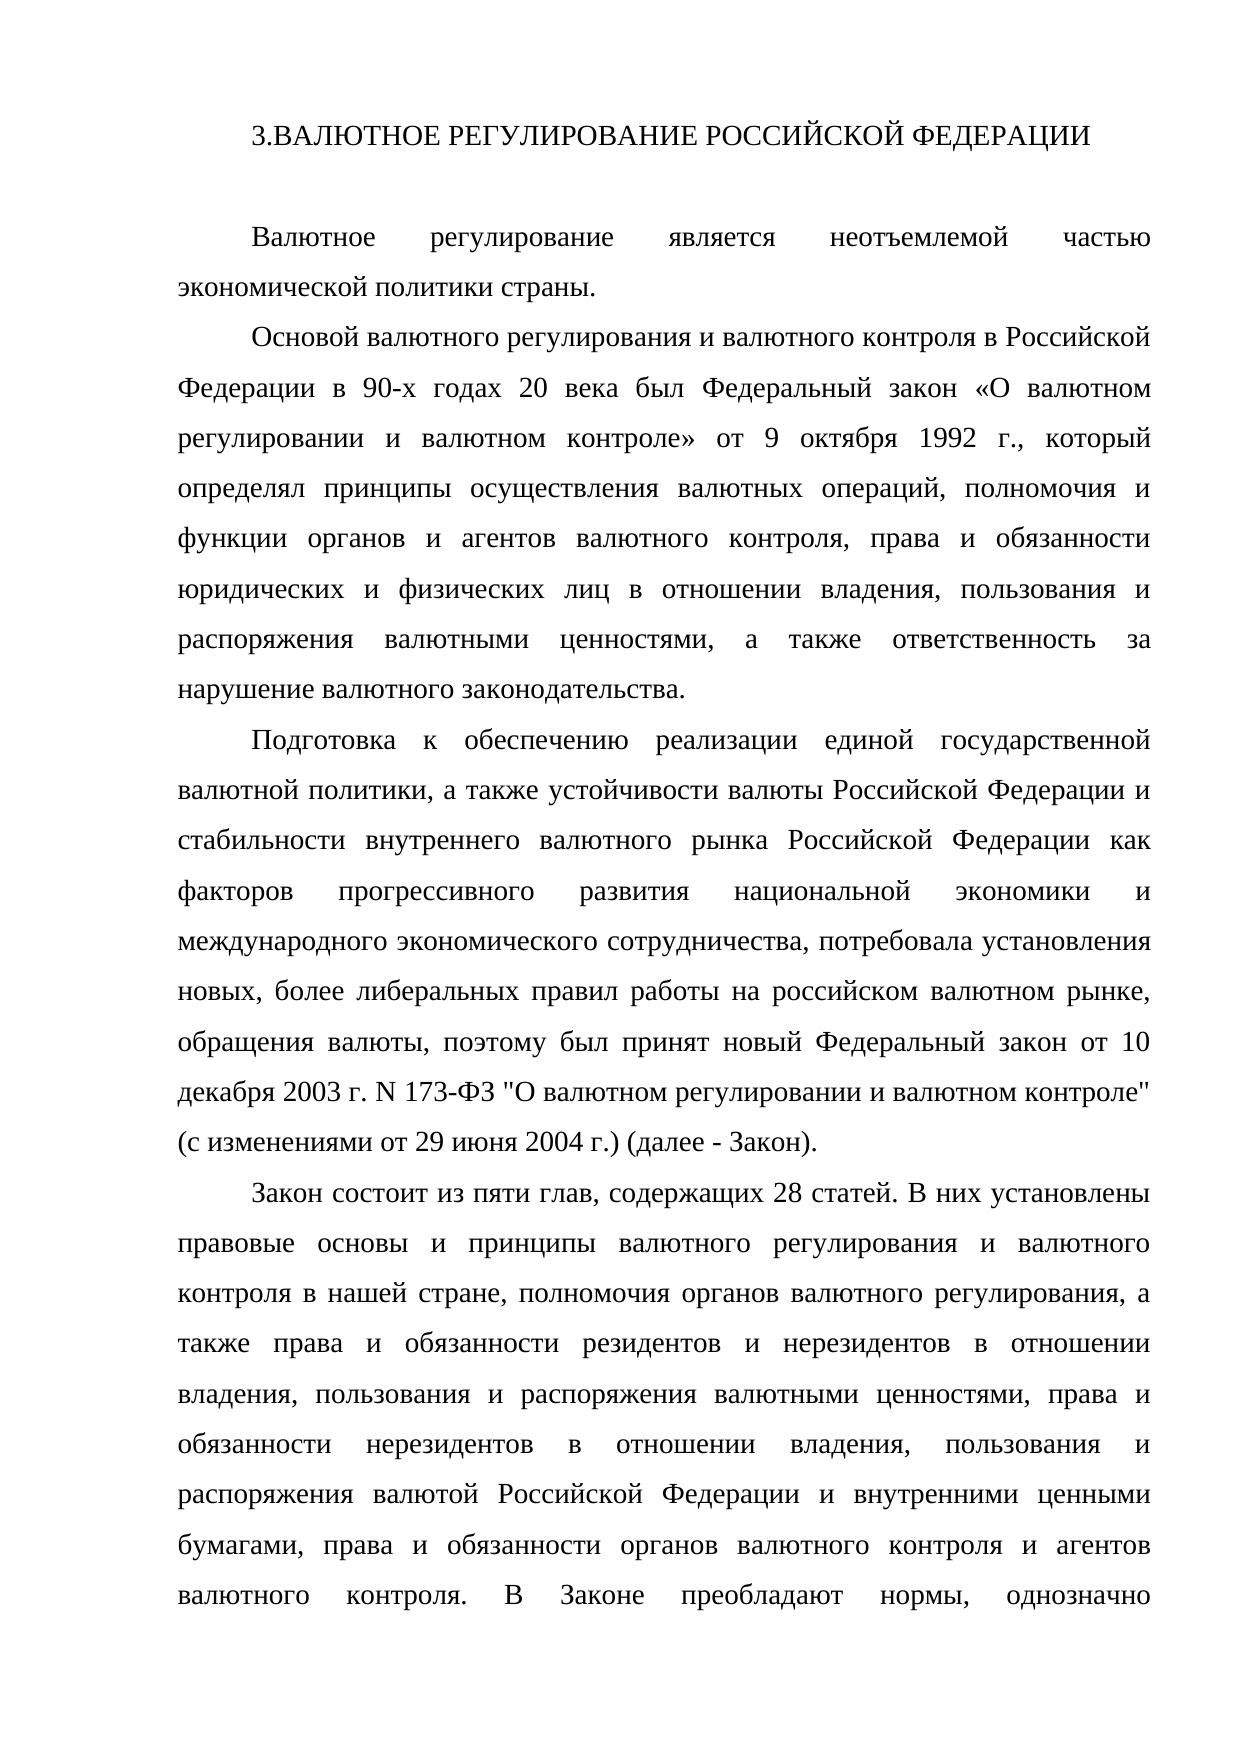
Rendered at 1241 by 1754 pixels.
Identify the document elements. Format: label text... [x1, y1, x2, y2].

text Основой валютного регулирования и валютного контроля в Российской Федерации в 90-х годах 20 века был Федеральный закон «О валютном регулировании и валютном контроле» от 9 октября 1992 г., который определял принципы осуществления валютных операций, полномочия и функции органов и агентов валютного контроля, права и обязанности юридических и физических лиц в отношении владения, пользования и распоряжения валютными ценностями, а также ответственность за нарушение валютного законодательства. [177, 319, 1152, 705]
text 3.ВАЛЮТНОЕ РЕГУЛИРОВАНИЕ РОССИЙСКОЙ ФЕДЕРАЦИИ [177, 118, 1152, 152]
text Валютное регулирование является неотъемлемой частью экономической политики страны. [177, 219, 1152, 303]
text Подготовка к обеспечению реализации единой государственной валютной политики, а также устойчивости валюты Российской Федерации и стабильности внутреннего валютного рынка Российской Федерации как факторов прогрессивного развития национальной экономики и международного экономического сотрудничества, потребовала установления новых, более либеральных правил работы на российском валютном рынке, обращения валюты, поэтому был принят новый Федеральный закон от 10 декабря 2003 г. N 173-ФЗ "О валютном регулировании и валютном контроле" (с изменениями от 29 июня 2004 г.) (далее - Закон). [177, 722, 1152, 1158]
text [177, 1175, 1152, 1611]
